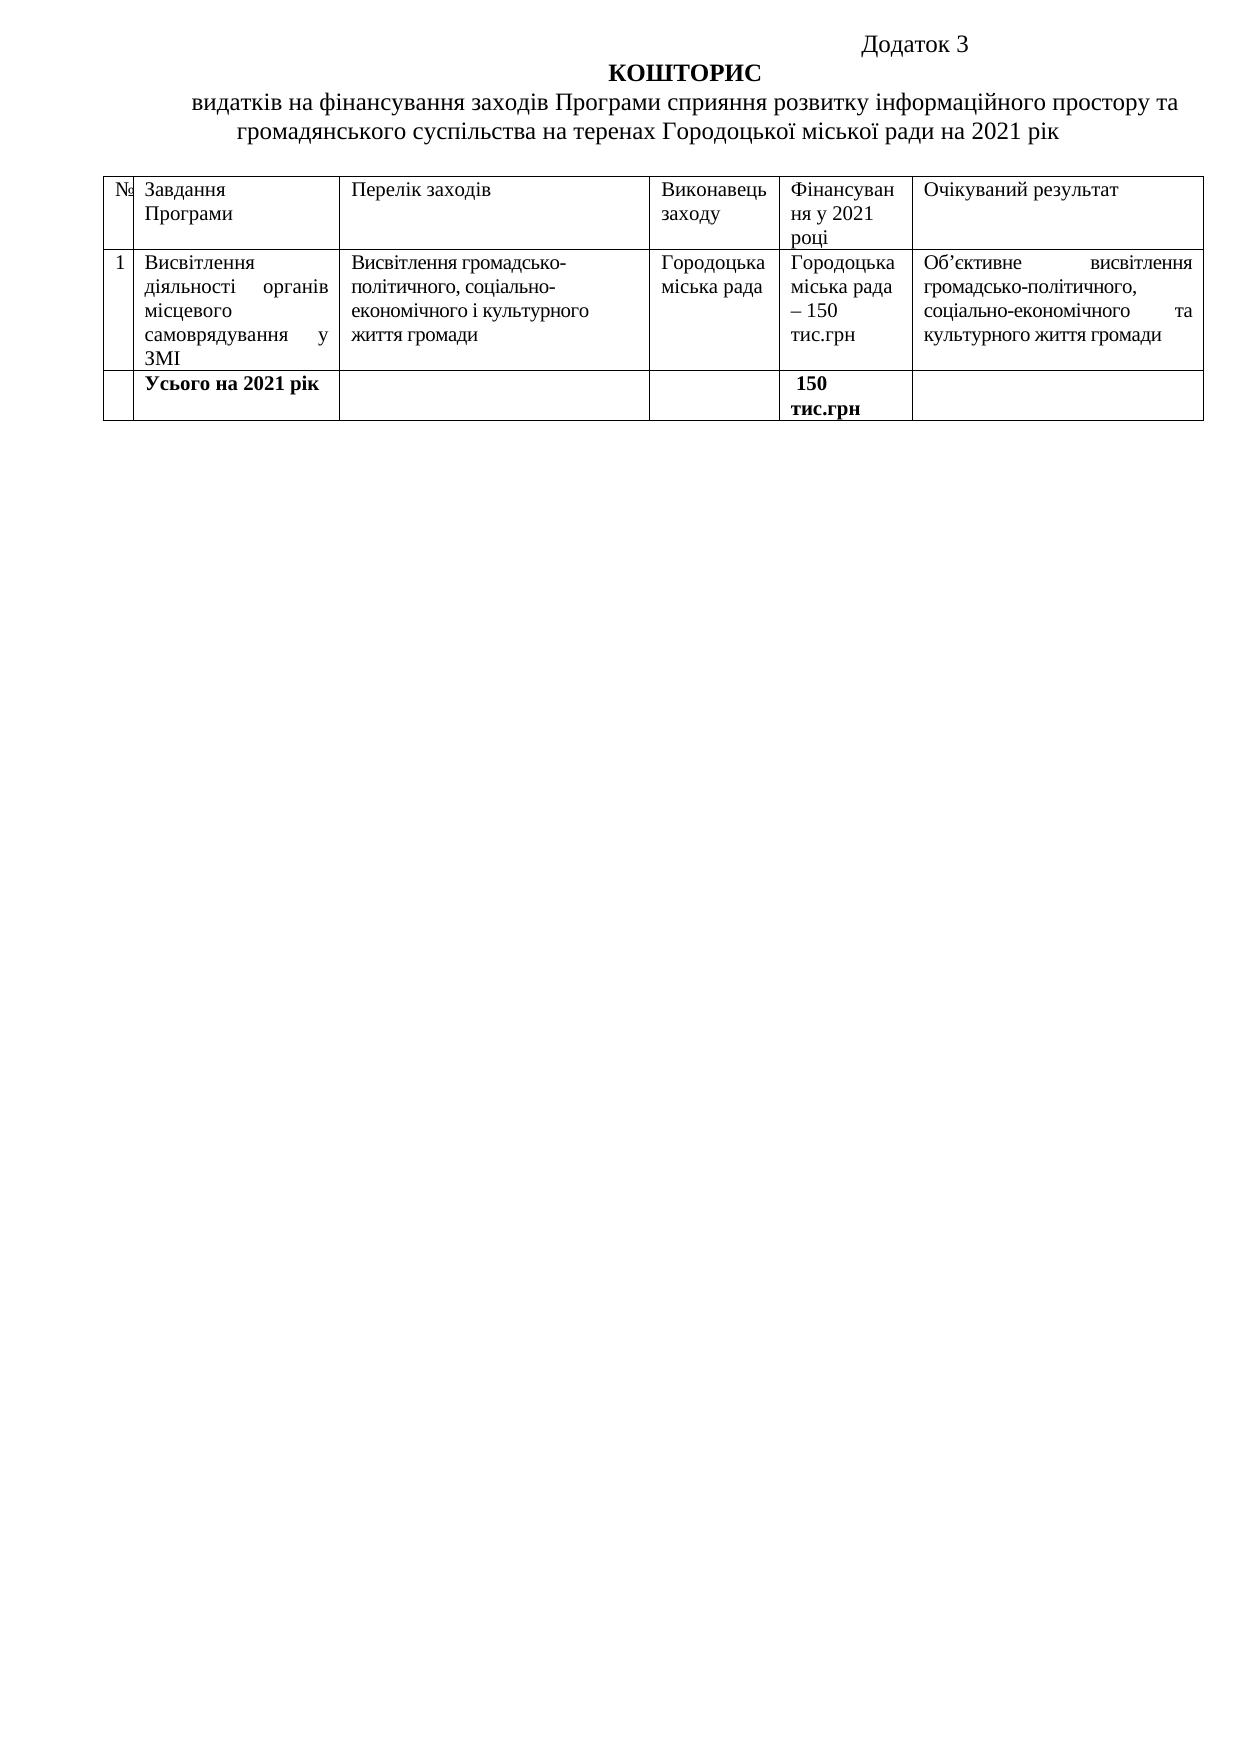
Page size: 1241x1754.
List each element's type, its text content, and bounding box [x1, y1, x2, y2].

table_cell Висвітлення діяльності органів місцевого самоврядування у ЗМІ [134, 250, 339, 370]
text видатків на фінансування заходів Програми сприяння розвитку інформаційного простору та громадянського суспільства на теренах Городоцької міської ради на 2021 рік [103, 87, 1193, 144]
table_cell Городоцька міська рада [650, 250, 779, 370]
table_cell Городоцька міська рада – 150 тис.грн [780, 250, 912, 370]
table_cell 150 тис.грн [780, 371, 912, 419]
table_cell [913, 371, 1203, 419]
table_cell Висвітлення громадсько-політичного, соціально-економічного і культурного життя громади [340, 250, 649, 370]
table_header Фінансування у 2021 році [780, 177, 912, 249]
table_header № [104, 177, 133, 249]
table_cell Об’єктивне висвітлення громадсько-політичного, соціально-економічного та культурного життя громади [913, 250, 1203, 370]
table_cell [104, 371, 133, 419]
text КОШТОРИС [103, 58, 1193, 87]
table_header Виконавець заходу [650, 177, 779, 249]
table_cell Усього на 2021 рік [134, 371, 339, 419]
table_header Завдання Програми [134, 177, 339, 249]
table_cell [340, 371, 649, 419]
table_header Перелік заходів [340, 177, 649, 249]
table_header Очікуваний результат [913, 177, 1203, 249]
table_cell [650, 371, 779, 419]
table_cell 1 [104, 250, 133, 370]
text Додаток 3 [103, 29, 1193, 58]
